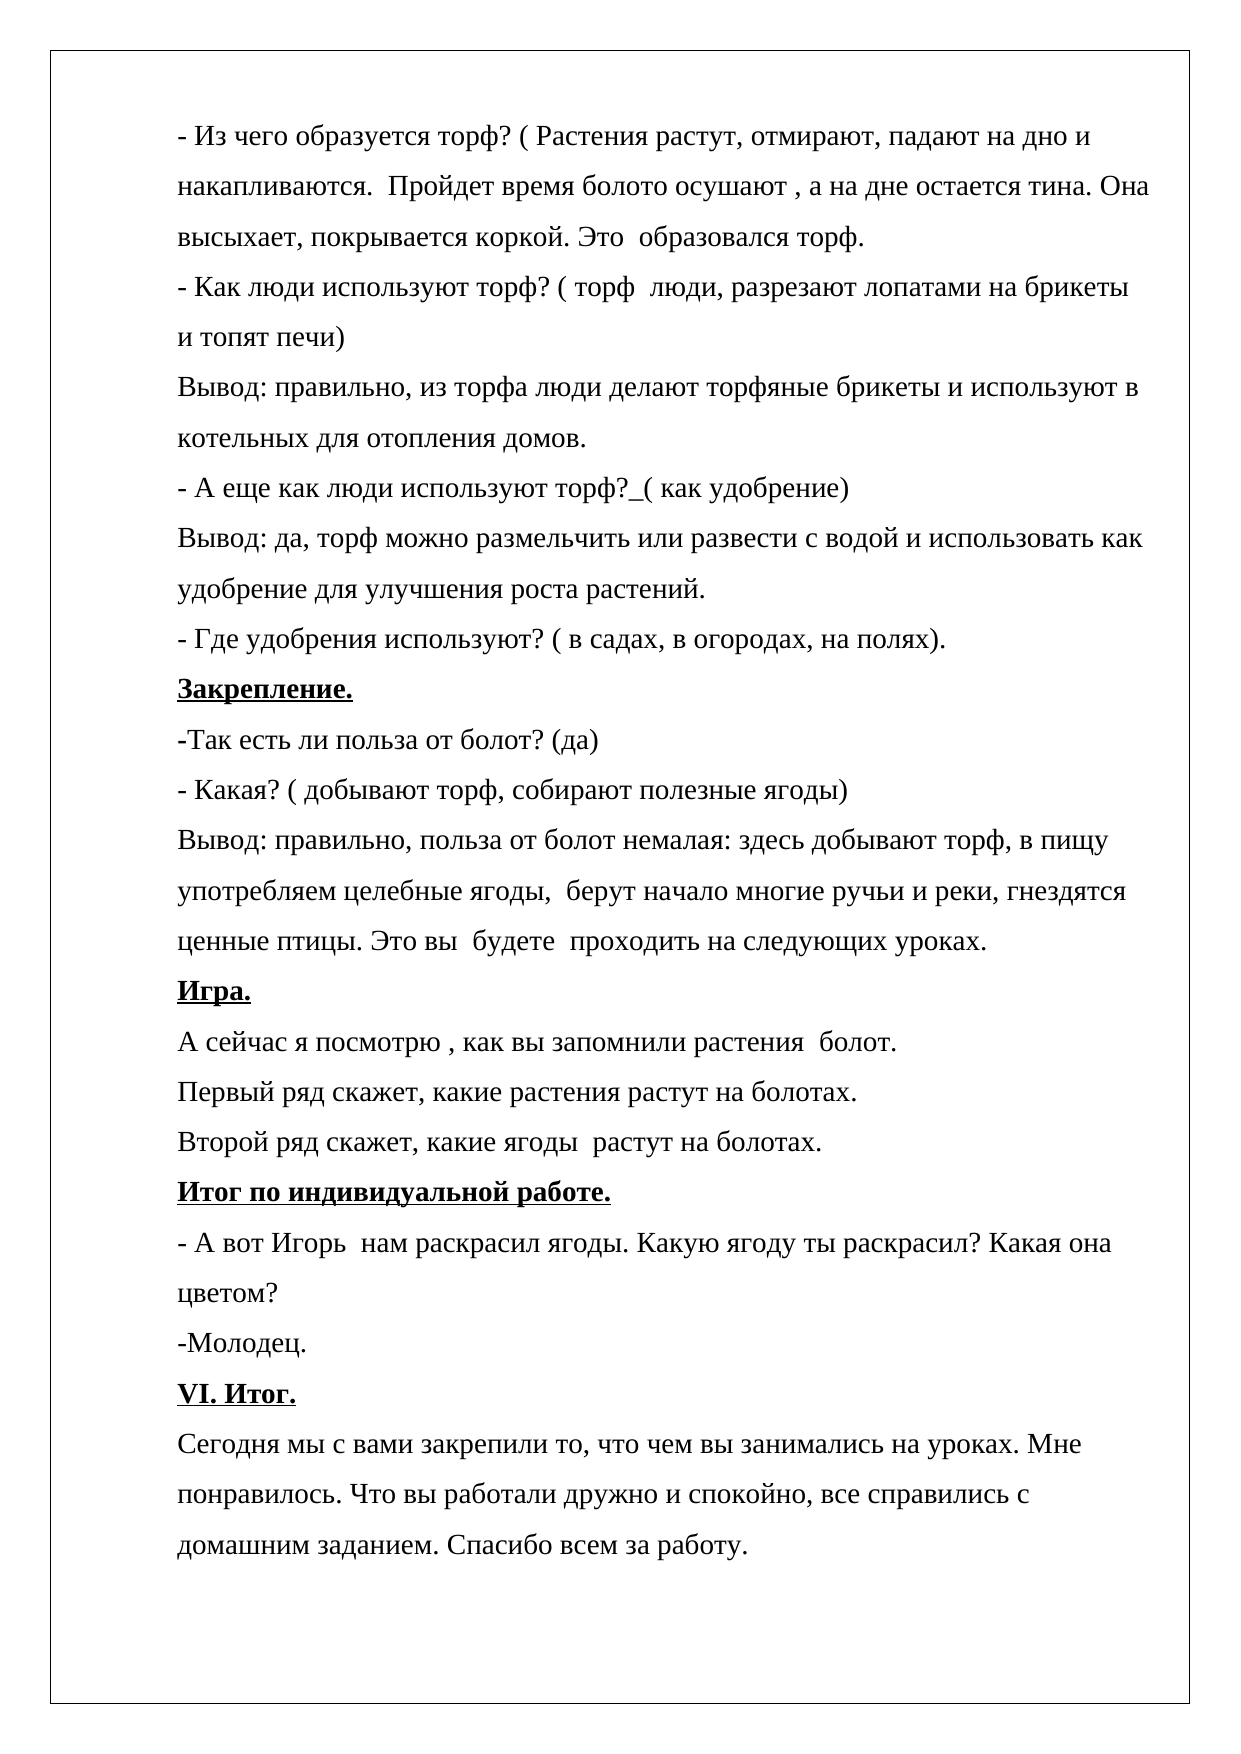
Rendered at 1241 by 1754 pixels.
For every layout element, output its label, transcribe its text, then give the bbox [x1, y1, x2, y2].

text Вывод: правильно, польза от болот немалая: здесь добывают торф, в пищу употребляем целебные ягоды, берут начало многие ручьи и реки, гнездятся ценные птицы. Это вы будете проходить на следующих уроках. [177, 822, 1152, 957]
text -Так есть ли польза от болот? (да) [177, 722, 1152, 755]
text Первый ряд скажет, какие растения растут на болотах. [177, 1074, 1152, 1107]
text Вывод: правильно, из торфа люди делают торфяные брикеты и используют в котельных для отопления домов. [177, 369, 1152, 453]
text Вывод: да, торф можно размельчить или развести с водой и использовать как удобрение для улучшения роста растений. [177, 521, 1152, 604]
text - А еще как люди используют торф?_( как удобрение) [177, 470, 1152, 504]
text Сегодня мы с вами закрепили то, что чем вы занимались на уроках. Мне понравилось. Что вы работали дружно и спокойно, все справились с домашним заданием. Спасибо всем за работу. [177, 1426, 1152, 1560]
text - Из чего образуется торф? ( Растения растут, отмирают, падают на дно и накапливаются. Пройдет время болото осушают , а на дне остается тина. Она высыхает, покрывается коркой. Это образовался торф. [177, 118, 1152, 252]
text Закрепление. [177, 671, 1152, 705]
text - А вот Игорь нам раскрасил ягоды. Какую ягоду ты раскрасил? Какая она цветом? [177, 1225, 1152, 1309]
text - Где удобрения используют? ( в садах, в огородах, на полях). [177, 621, 1152, 655]
text Второй ряд скажет, какие ягоды растут на болотах. [177, 1124, 1152, 1158]
text Итог по индивидуальной работе. [177, 1174, 1152, 1208]
text - Как люди используют торф? ( торф люди, разрезают лопатами на брикеты и топят печи) [177, 269, 1152, 353]
text -Молодец. [177, 1326, 1152, 1359]
text - Какая? ( добывают торф, собирают полезные ягоды) [177, 772, 1152, 806]
text VI. Итог. [177, 1376, 1152, 1409]
text А сейчас я посмотрю , как вы запомнили растения болот. [177, 1024, 1152, 1057]
text Игра. [177, 973, 1152, 1007]
